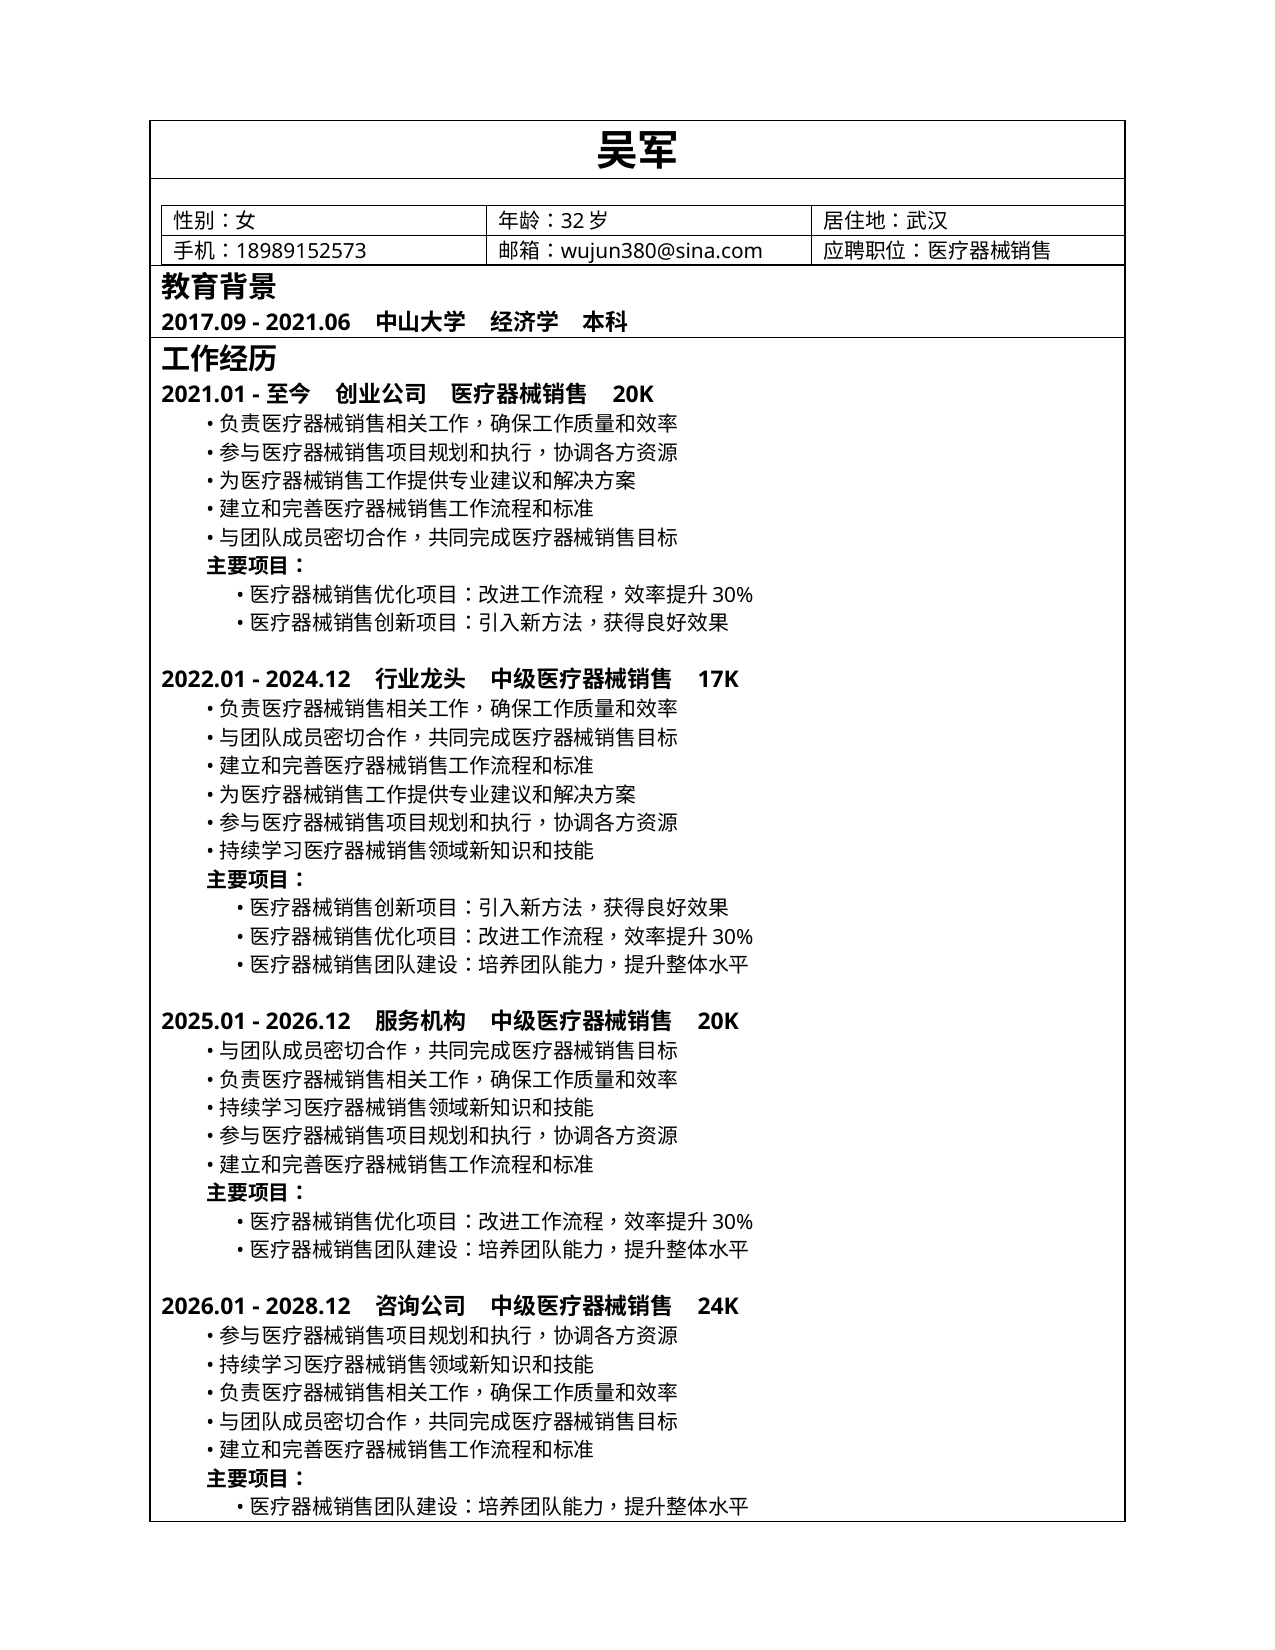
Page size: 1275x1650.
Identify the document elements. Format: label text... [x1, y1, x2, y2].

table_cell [151, 338, 1124, 1521]
table_header 吴军 [151, 121, 1124, 178]
table_cell 教育背景 2017.09 - 2021.06 中山大学 经济学 本科 [151, 266, 1124, 337]
table_cell [151, 179, 1124, 265]
